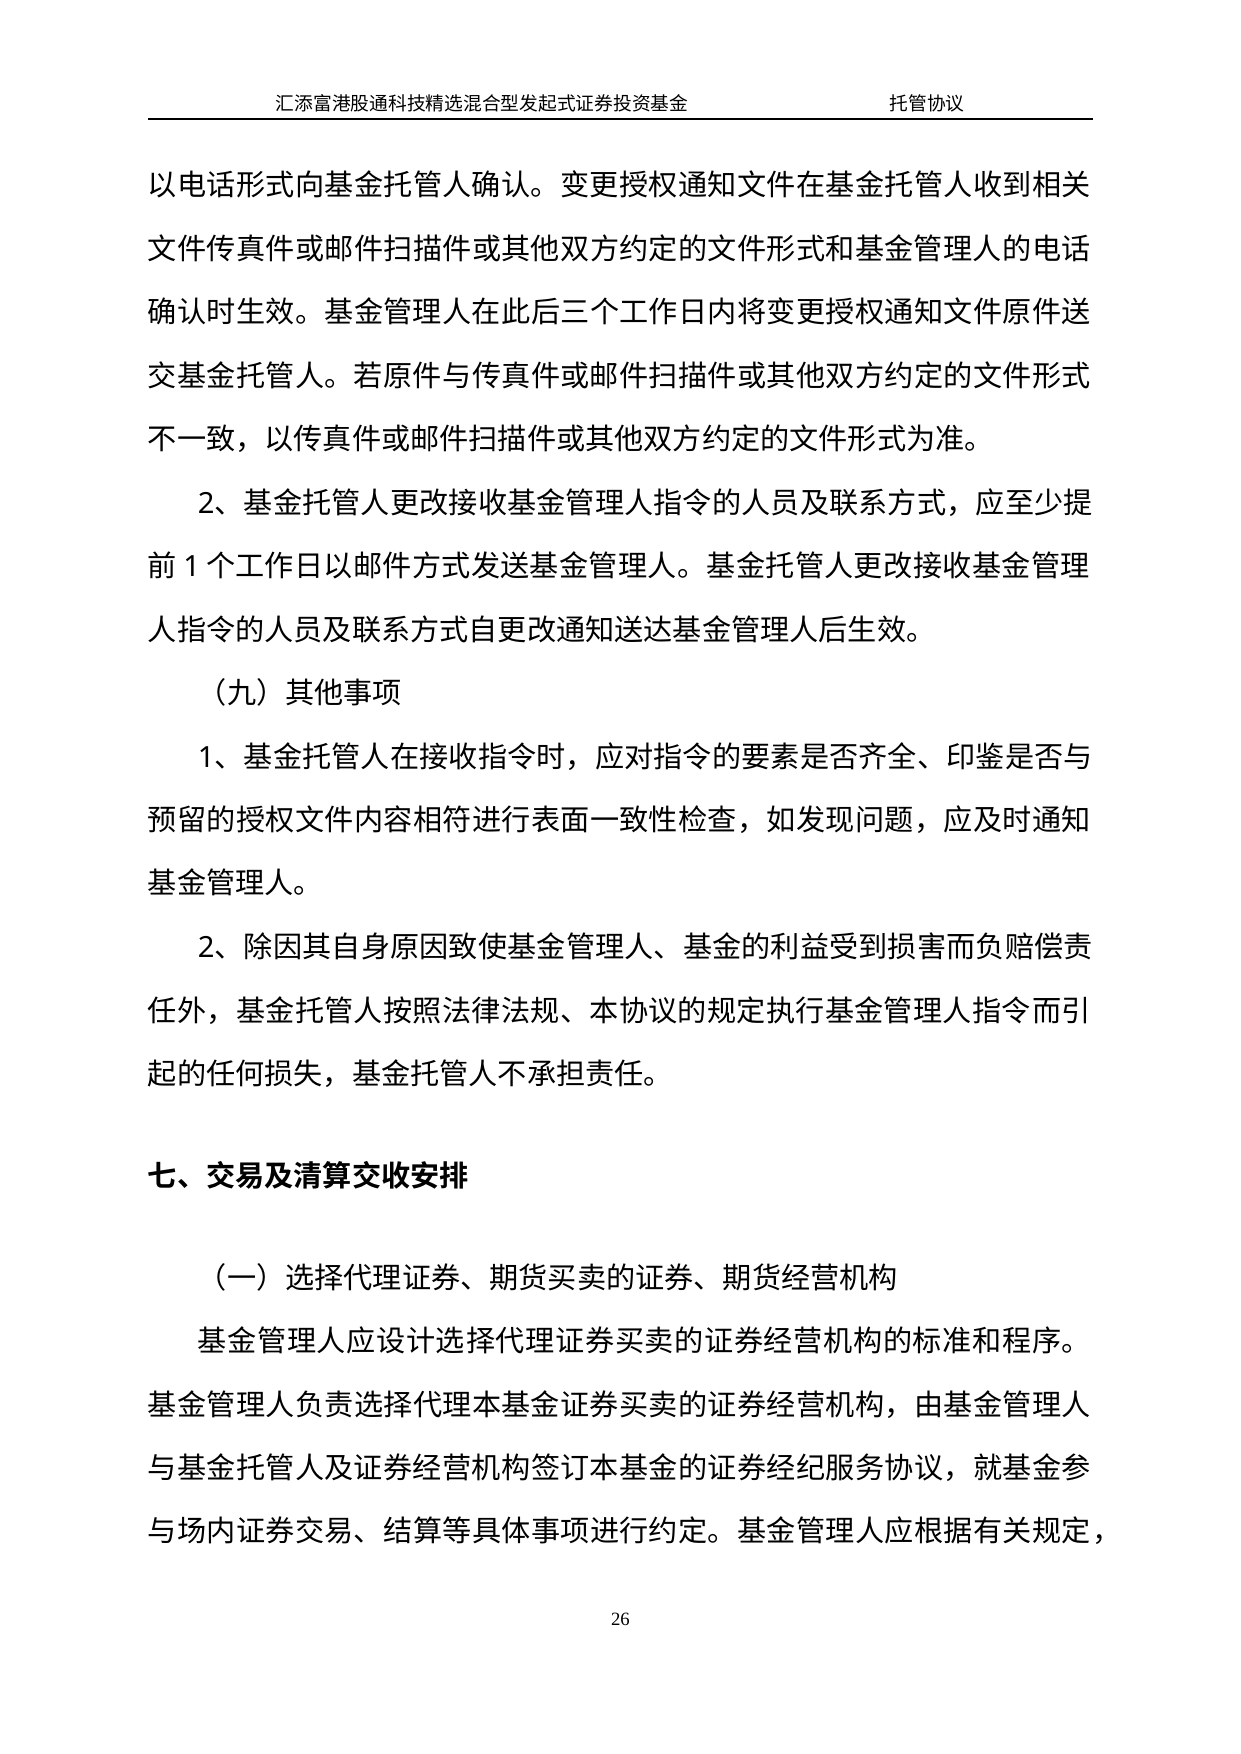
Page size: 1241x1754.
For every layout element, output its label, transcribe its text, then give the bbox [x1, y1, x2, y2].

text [148, 1318, 1093, 1550]
text 1、基金托管人在接收指令时，应对指令的要素是否齐全、印鉴是否与预留的授权文件内容相符进行表面一致性检查，如发现问题，应及时通知基金管理人。 [148, 733, 1093, 902]
text 2、基金托管人更改接收基金管理人指令的人员及联系方式，应至少提前1个工作日以邮件方式发送基金管理人。基金托管人更改接收基金管理人指令的人员及联系方式自更改通知送达基金管理人后生效。 [148, 479, 1093, 648]
text （一）选择代理证券、期货买卖的证券、期货经营机构 [148, 1254, 1093, 1297]
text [148, 162, 1093, 458]
subtitle 七、交易及清算交收安排 [148, 1141, 1093, 1206]
text 2、除因其自身原因致使基金管理人、基金的利益受到损害而负赔偿责任外，基金托管人按照法律法规、本协议的规定执行基金管理人指令而引起的任何损失，基金托管人不承担责任。 [148, 923, 1093, 1093]
text （九）其他事项 [148, 670, 1093, 712]
